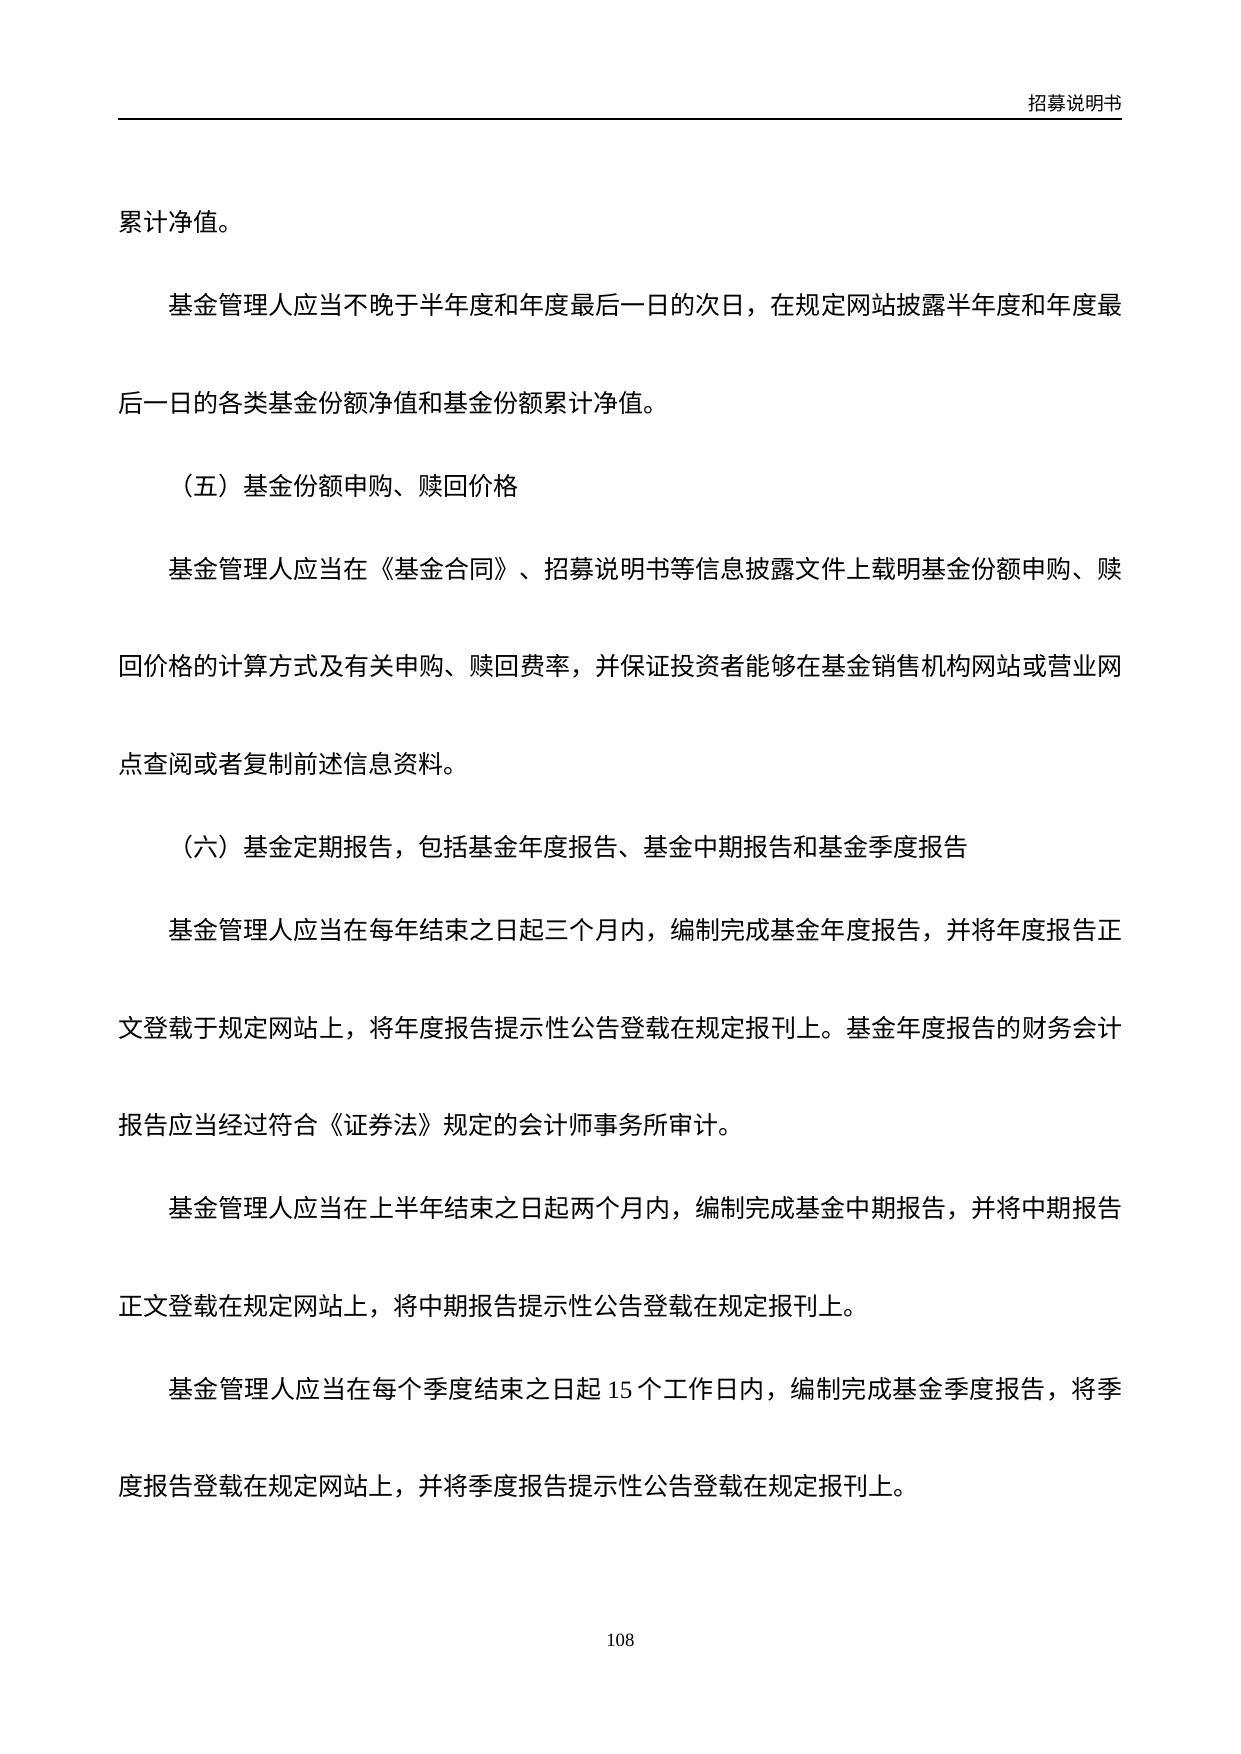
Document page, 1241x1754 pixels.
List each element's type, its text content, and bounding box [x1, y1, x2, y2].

text 基金管理人应当在《基金合同》、招募说明书等信息披露文件上载明基金份额申购、赎回价格的计算方式及有关申购、赎回费率，并保证投资者能够在基金销售机构网站或营业网点查阅或者复制前述信息资料。 [118, 535, 1122, 795]
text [118, 188, 1122, 253]
text 基金管理人应当在每年结束之日起三个月内，编制完成基金年度报告，并将年度报告正文登载于规定网站上，将年度报告提示性公告登载在规定报刊上。基金年度报告的财务会计报告应当经过符合《证券法》规定的会计师事务所审计。 [118, 896, 1122, 1156]
text 基金管理人应当不晚于半年度和年度最后一日的次日，在规定网站披露半年度和年度最后一日的各类基金份额净值和基金份额累计净值。 [118, 271, 1122, 434]
text （六）基金定期报告，包括基金年度报告、基金中期报告和基金季度报告 [118, 813, 1122, 878]
text 基金管理人应当在每个季度结束之日起15个工作日内，编制完成基金季度报告，将季度报告登载在规定网站上，并将季度报告提示性公告登载在规定报刊上。 [118, 1355, 1122, 1517]
text 基金管理人应当在上半年结束之日起两个月内，编制完成基金中期报告，并将中期报告正文登载在规定网站上，将中期报告提示性公告登载在规定报刊上。 [118, 1174, 1122, 1337]
text （五）基金份额申购、赎回价格 [118, 452, 1122, 517]
